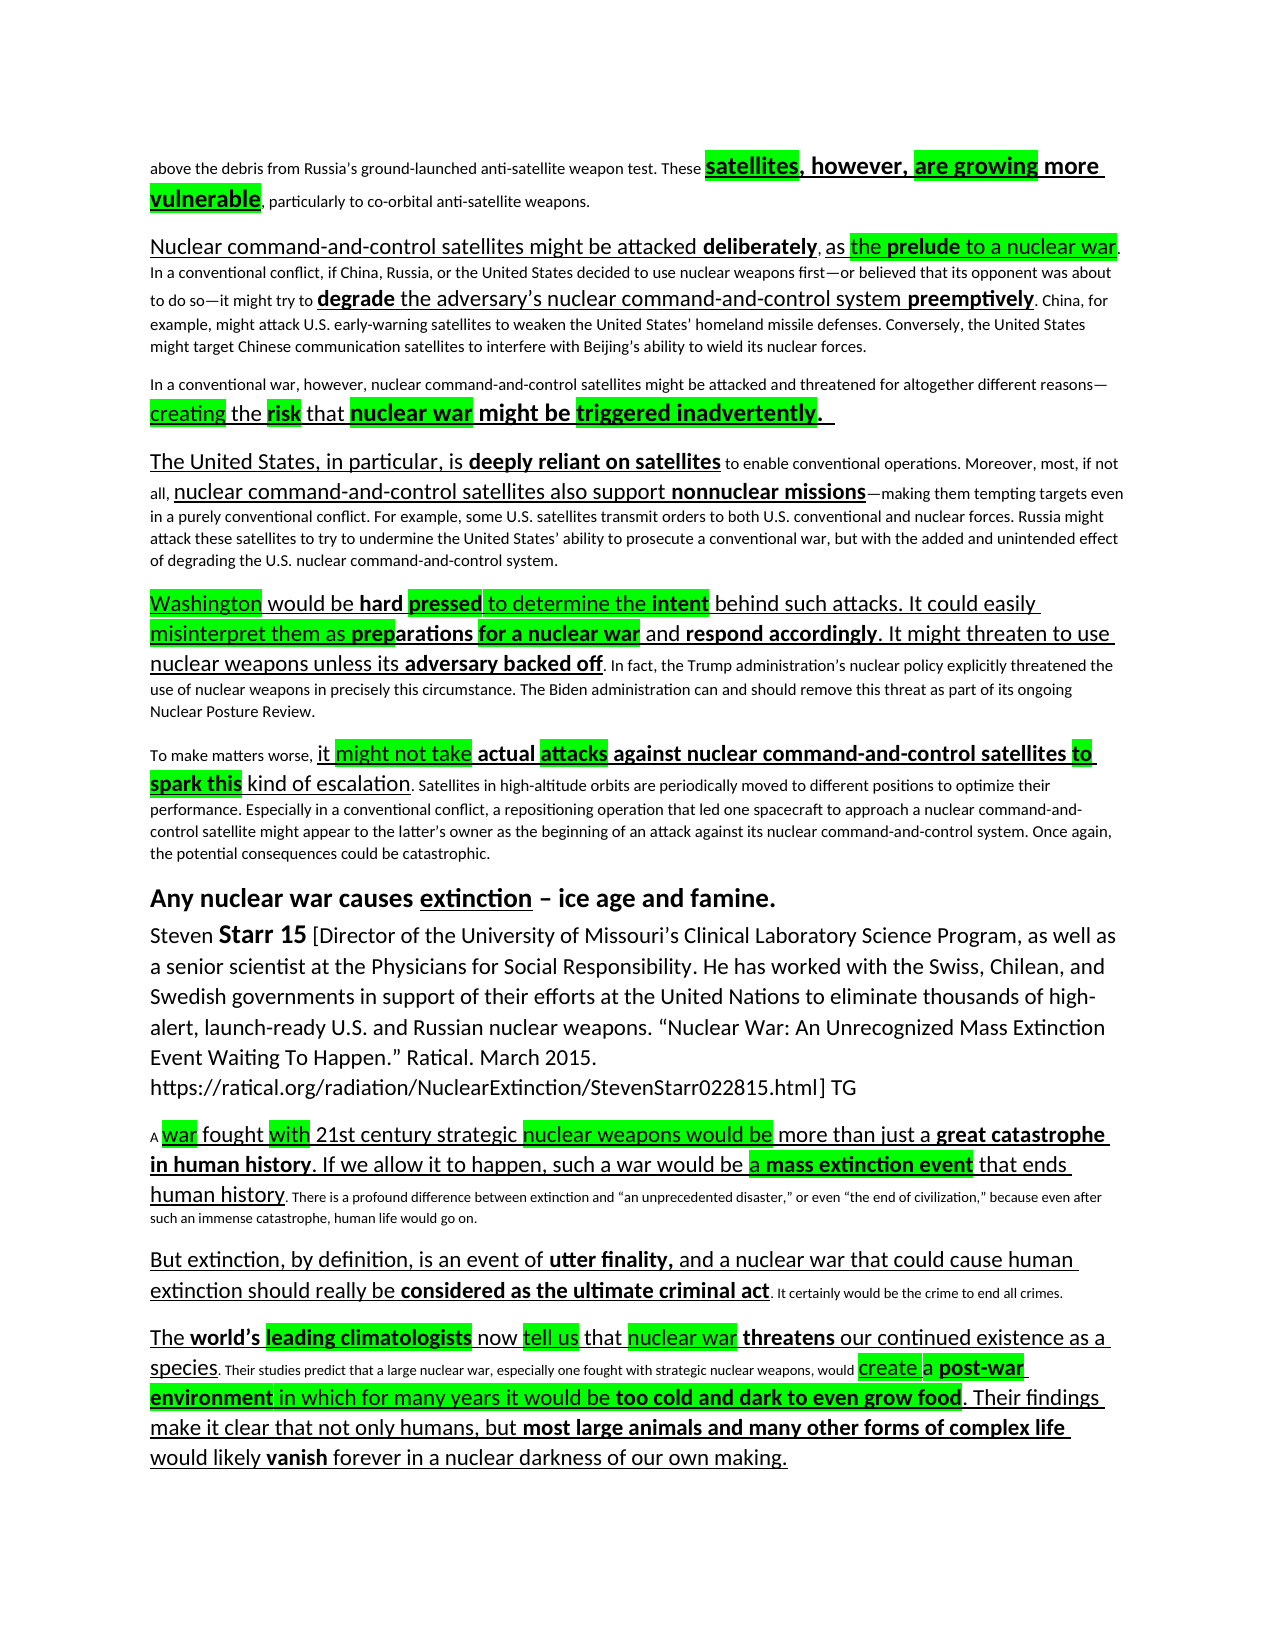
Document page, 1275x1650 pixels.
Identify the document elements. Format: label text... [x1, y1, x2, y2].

text Washington would be hard pressed to determine the intent behind such attacks. It could easily misinterpret them as preparations for a nuclear war and respond accordingly. It might threaten to use nuclear weapons unless its adversary backed off. In fact, the Trump administration’s nuclear policy explicitly threatened the use of nuclear weapons in precisely this circumstance. The Biden administration can and should remove this threat as part of its ongoing Nuclear Posture Review. [150, 589, 1125, 721]
subtitle Any nuclear war causes extinction – ice age and famine. [150, 881, 1125, 914]
text In a conventional war, however, nuclear command-and-control satellites might be attacked and threatened for altogether different reasons—creating the risk that nuclear war might be triggered inadvertently. [150, 374, 1125, 428]
text Steven Starr 15 [Director of the University of Missouri’s Clinical Laboratory Science Program, as well as a senior scientist at the Physicians for Social Responsibility. He has worked with the Swiss, Chilean, and Swedish governments in support of their efforts at the United Nations to eliminate thousands of high-alert, launch-ready U.S. and Russian nuclear weapons. “Nuclear War: An Unrecognized Mass Extinction Event Waiting To Happen.” Ratical. March 2015. https://ratical.org/radiation/NuclearExtinction/StevenStarr022815.html] TG [150, 917, 1125, 1101]
text The United States, in particular, is deeply reliant on satellites to enable conventional operations. Moreover, most, if not all, nuclear command-and-control satellites also support nonnuclear missions—making them tempting targets even in a purely conventional conflict. For example, some U.S. satellites transmit orders to both U.S. conventional and nuclear forces. Russia might attack these satellites to try to undermine the United States’ ability to prosecute a conventional war, but with the added and unintended effect of degrading the U.S. nuclear command-and-control system. [150, 447, 1125, 571]
text The world’s leading climatologists now tell us that nuclear war threatens our continued existence as a species. Their studies predict that a large nuclear war, especially one fought with strategic nuclear weapons, would create a post-war environment in which for many years it would be too cold and dark to even grow food. Their findings make it clear that not only humans, but most large animals and many other forms of complex life would likely vanish forever in a nuclear darkness of our own making. [150, 1323, 1125, 1472]
text A war fought with 21st century strategic nuclear weapons would be more than just a great catastrophe in human history. If we allow it to happen, such a war would be a mass extinction event that ends human history. There is a profound difference between extinction and “an unprecedented disaster,” or even “the end of civilization,” because even after such an immense catastrophe, human life would go on. [150, 1120, 1125, 1228]
text Nuclear command-and-control satellites might be attacked deliberately, as the prelude to a nuclear war. In a conventional conflict, if China, Russia, or the United States decided to use nuclear weapons first—or believed that its opponent was about to do so—it might try to degrade the adversary’s nuclear command-and-control system preemptively. China, for example, might attack U.S. early-warning satellites to weaken the United States’ homeland missile defenses. Conversely, the United States might target Chinese communication satellites to interfere with Beijing’s ability to wield its nuclear forces. [150, 232, 1125, 356]
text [150, 150, 1125, 213]
text But extinction, by definition, is an event of utter finality, and a nuclear war that could cause human extinction should really be considered as the ultimate criminal act. It certainly would be the crime to end all crimes. [150, 1246, 1125, 1304]
text To make matters worse, it might not take actual attacks against nuclear command-and-control satellites to spark this kind of escalation. Satellites in high-altitude orbits are periodically moved to different positions to optimize their performance. Especially in a conventional conflict, a repositioning operation that led one spacecraft to approach a nuclear command-and-control satellite might appear to the latter’s owner as the beginning of an attack against its nuclear command-and-control system. Once again, the potential consequences could be catastrophic. [150, 739, 1125, 863]
